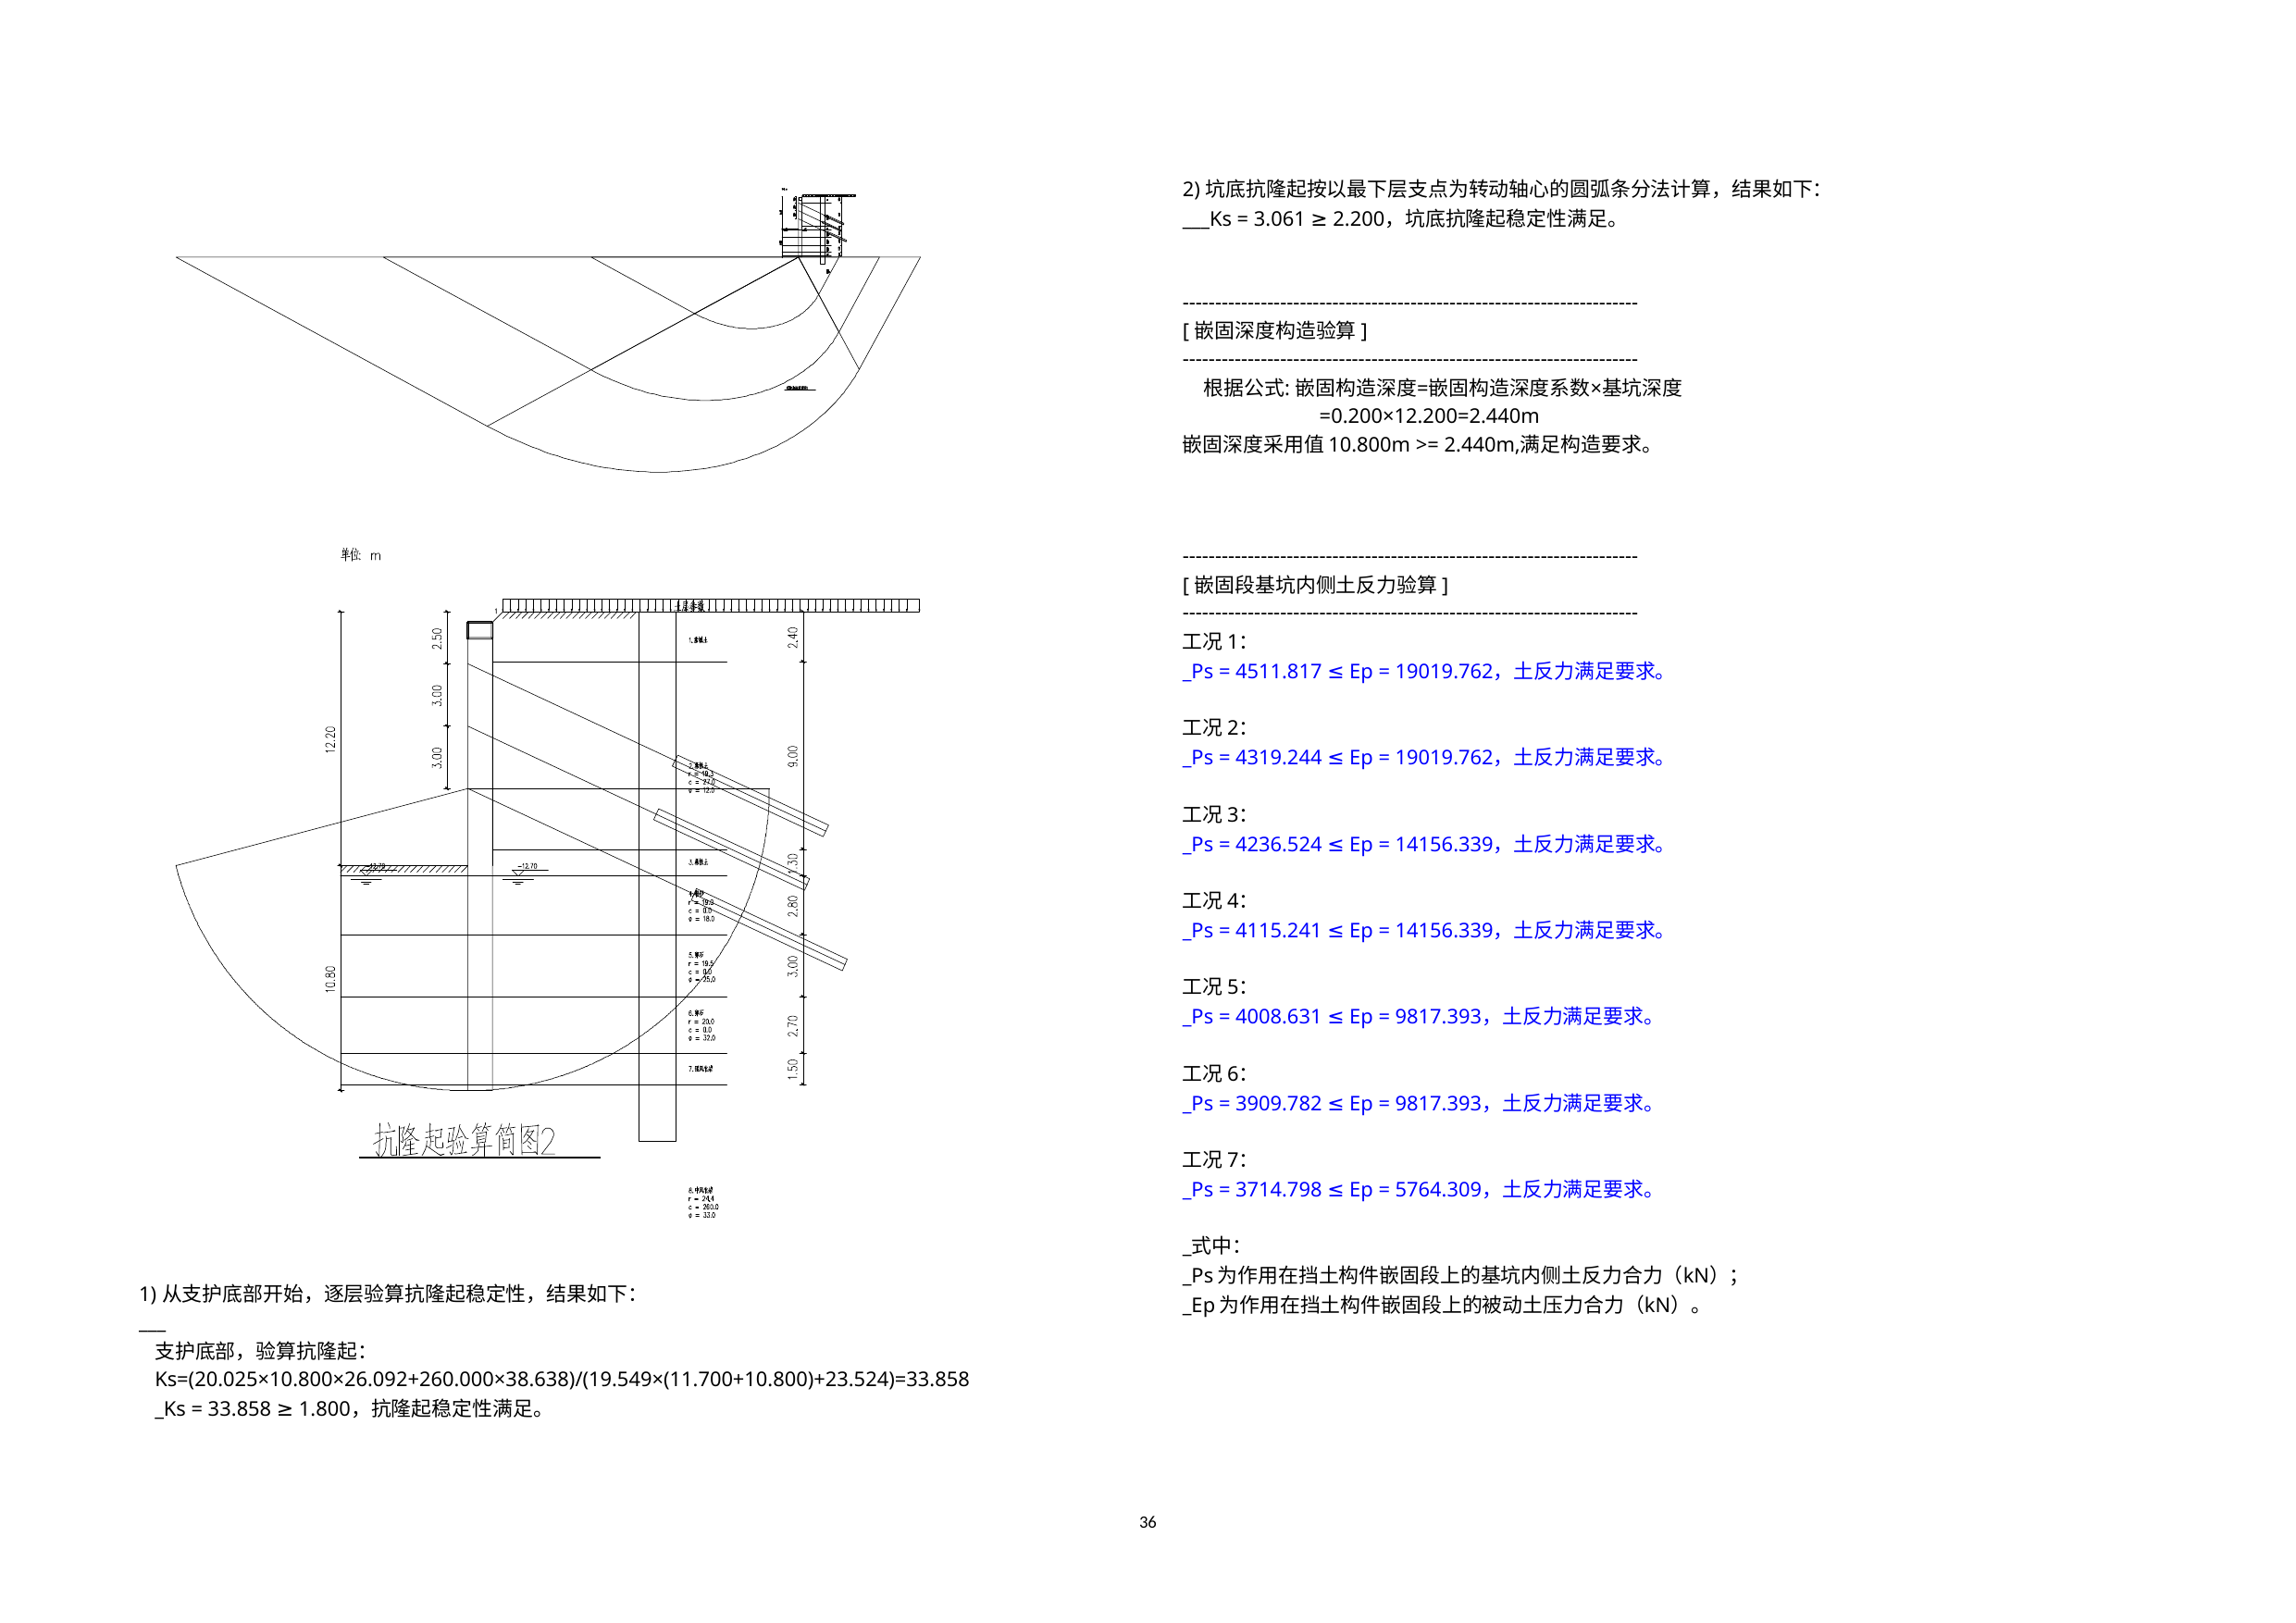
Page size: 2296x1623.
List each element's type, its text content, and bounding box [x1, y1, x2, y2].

text ---------------------------------------------------------------------- [1183, 598, 2156, 626]
text 工况2： [1183, 712, 2156, 741]
text 工况7： [1183, 1144, 2156, 1173]
text 嵌固深度采用值10.800m >= 2.440m,满足构造要求。 [1183, 428, 2156, 458]
text ___Ks = 3.061 ≥ 2.200，坑底抗隆起稳定性满足。 [1183, 203, 2156, 232]
text 2) 坑底抗隆起按以最下层支点为转动轴心的圆弧条分法计算，结果如下： [1183, 173, 2156, 203]
text 根据公式: 嵌固构造深度=嵌固构造深度系数×基坑深度 [1183, 372, 2156, 402]
text _Ps = 3714.798 ≤ Ep = 5764.309，土反力满足要求。 [1183, 1173, 2156, 1202]
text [1183, 288, 2156, 315]
text _Ps = 4319.244 ≤ Ep = 19019.762，土反力满足要求。 [1183, 741, 2156, 771]
text 支护底部，验算抗隆起： [139, 1335, 1113, 1365]
text _Ps = 4511.817 ≤ Ep = 19019.762，土反力满足要求。 [1183, 655, 2156, 684]
text _Ps = 3909.782 ≤ Ep = 9817.393，土反力满足要求。 [1183, 1086, 2156, 1116]
text _Ps = 4115.241 ≤ Ep = 14156.339，土反力满足要求。 [1183, 914, 2156, 943]
text _Ks = 33.858 ≥ 1.800，抗隆起稳定性满足。 [139, 1392, 1113, 1421]
text 工况1： [1183, 626, 2156, 655]
text 工况3： [1183, 799, 2156, 827]
text 工况6： [1183, 1058, 2156, 1086]
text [1183, 344, 2156, 372]
text ---------------------------------------------------------------------- [1183, 541, 2156, 568]
text [ 嵌固段基坑内侧土反力验算 ] [1183, 568, 2156, 598]
text _式中： [1183, 1230, 2156, 1259]
text _Ep为作用在挡土构件嵌固段上的被动土压力合力（kN）。 [1183, 1289, 2156, 1319]
text =0.200×12.200=2.440m [1183, 402, 2156, 428]
text Ks=(20.025×10.800×26.092+260.000×38.638)/(19.549×(11.700+10.800)+23.524)=33.858 [139, 1365, 1113, 1392]
text 工况5： [1183, 971, 2156, 1000]
text 1) 从支护底部开始，逐层验算抗隆起稳定性，结果如下： [139, 1278, 1113, 1307]
text _Ps为作用在挡土构件嵌固段上的基坑内侧土反力合力（kN）； [1183, 1259, 2156, 1289]
text _Ps = 4008.631 ≤ Ep = 9817.393，土反力满足要求。 [1183, 1000, 2156, 1030]
text 工况4： [1183, 885, 2156, 914]
text ___ [139, 1307, 1113, 1335]
text _Ps = 4236.524 ≤ Ep = 14156.339，土反力满足要求。 [1183, 827, 2156, 857]
text [ 嵌固深度构造验算 ] [1183, 315, 2156, 344]
